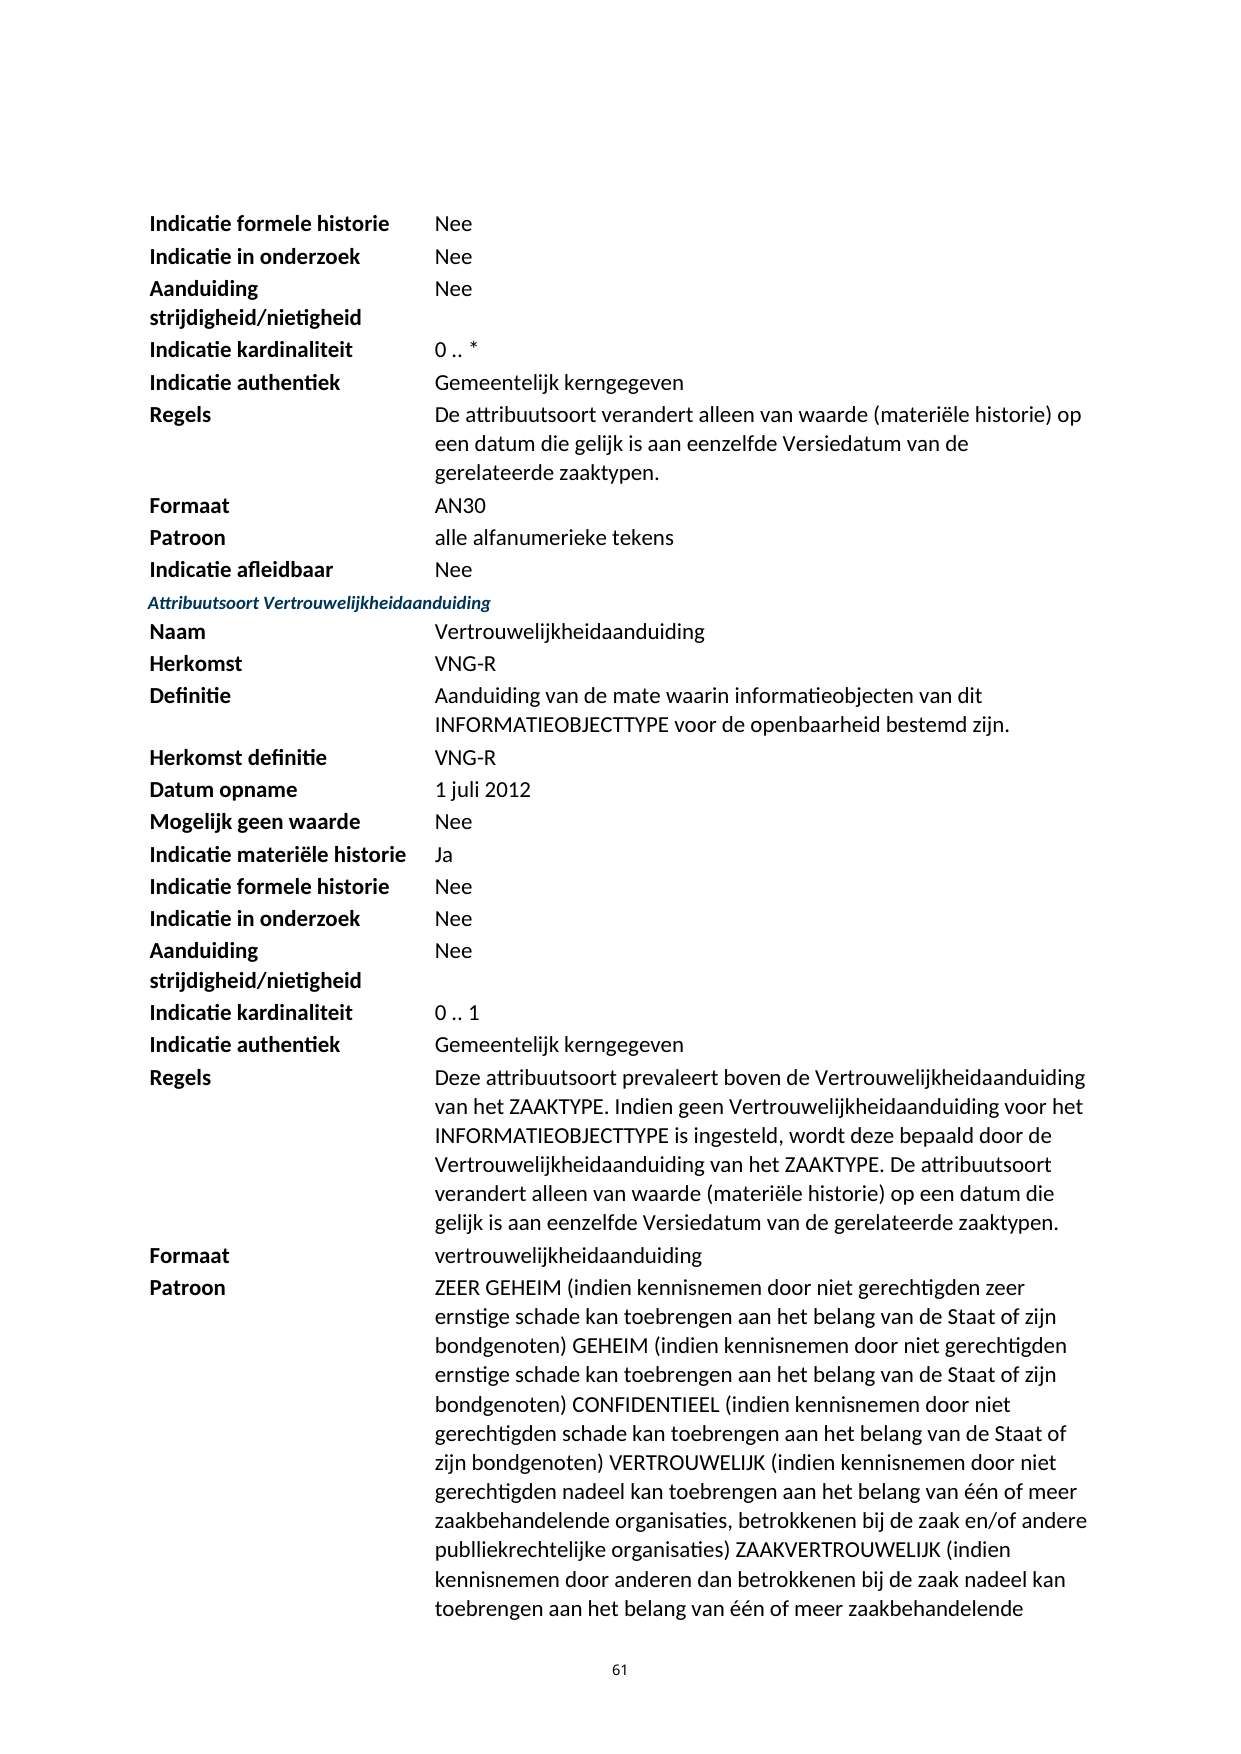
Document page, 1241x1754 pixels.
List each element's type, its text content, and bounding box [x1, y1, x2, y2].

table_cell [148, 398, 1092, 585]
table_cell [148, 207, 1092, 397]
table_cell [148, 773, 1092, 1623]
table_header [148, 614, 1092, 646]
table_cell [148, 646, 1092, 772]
subtitle Attribuutsoort Vertrouwelijkheidaanduiding [148, 585, 1092, 614]
